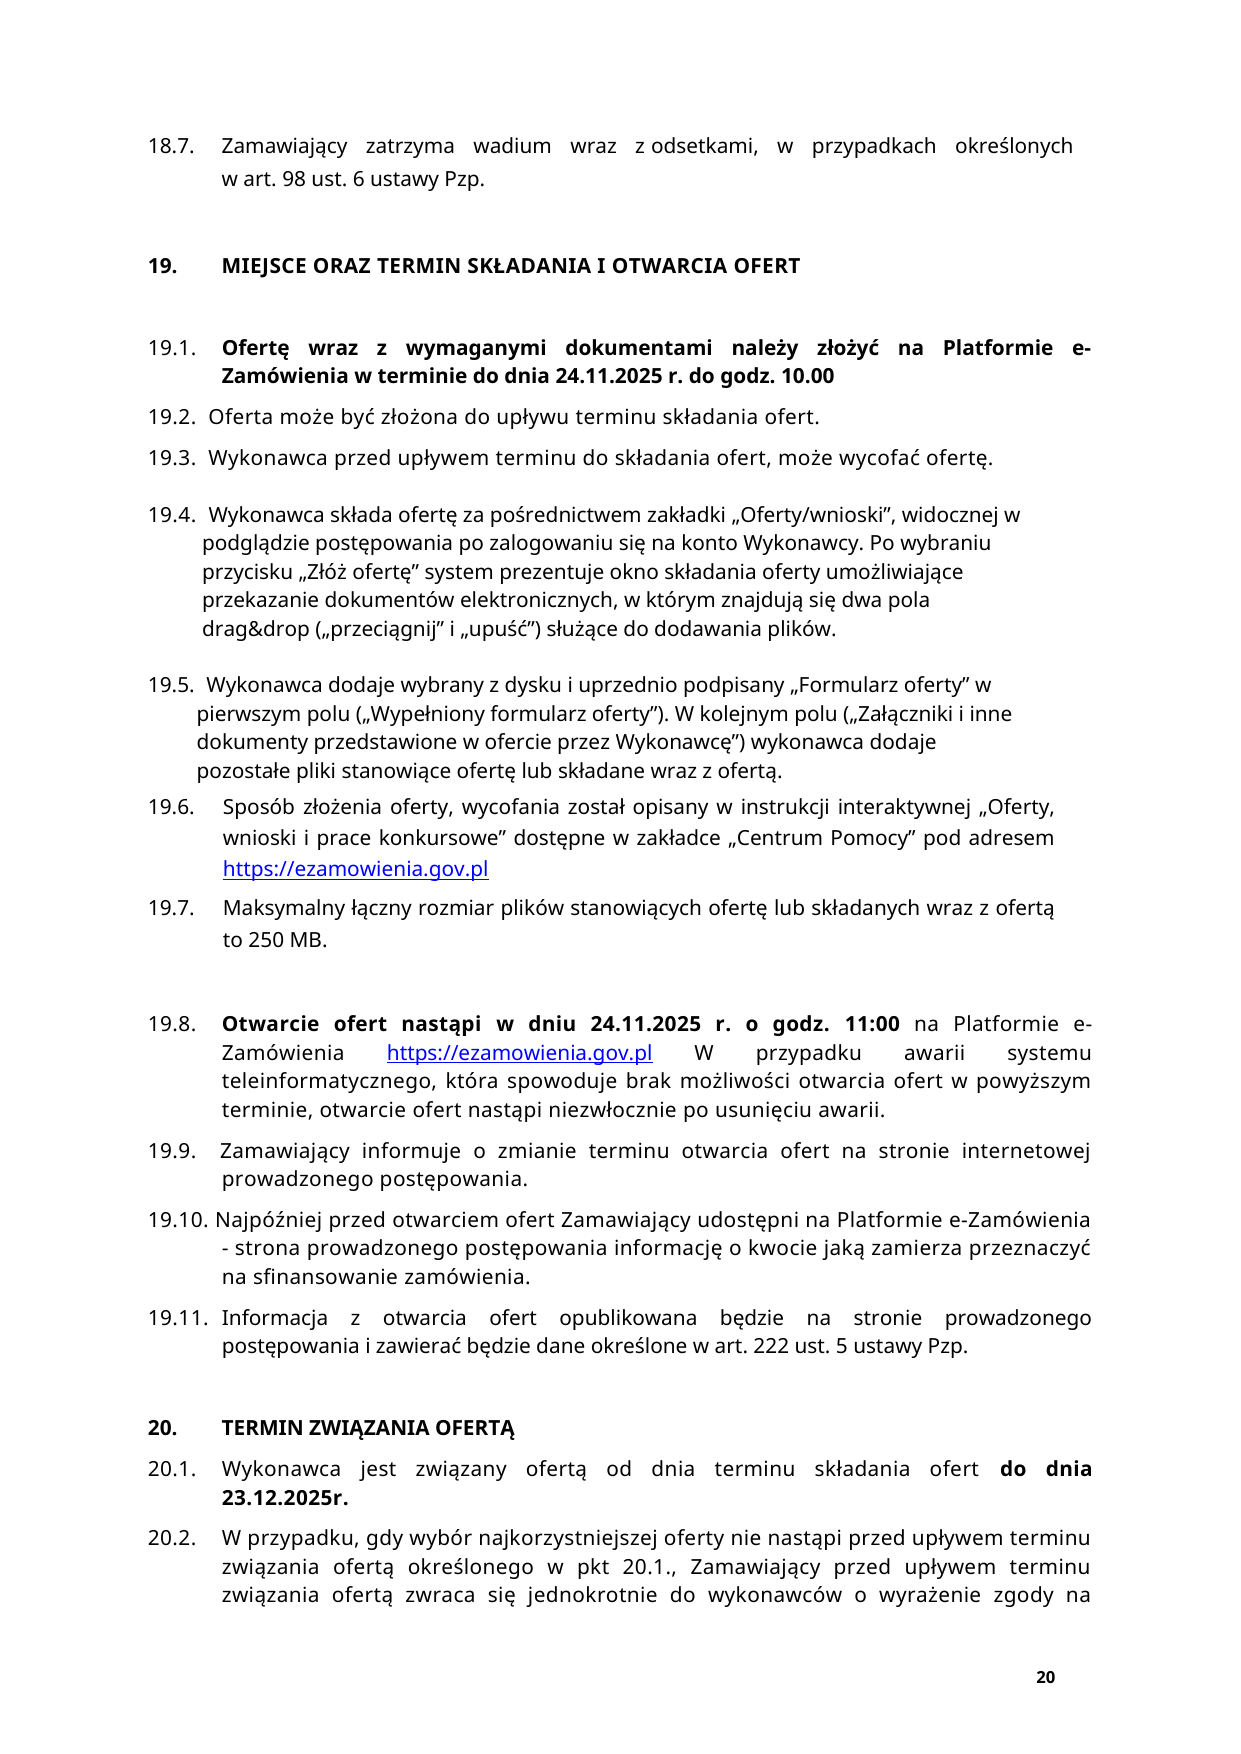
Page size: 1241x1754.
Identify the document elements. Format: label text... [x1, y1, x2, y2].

text podglądzie postępowania po zalogowaniu się na konto Wykonawcy. Po wybraniu [148, 528, 1092, 557]
text 19.5. Wykonawca dodaje wybrany z dysku i uprzednio podpisany „Formularz oferty” w [148, 671, 1092, 699]
text 19.3. Wykonawca przed upływem terminu do składania ofert, może wycofać ofertę. [148, 443, 1092, 472]
text 18.7. Zamawiający zatrzyma wadium wraz z odsetkami, w przypadkach określonych w art. 98 ust. 6 ustawy Pzp. [148, 131, 1092, 193]
text 19. MIEJSCE ORAZ TERMIN SKŁADANIA I OTWARCIA OFERT [148, 251, 1092, 279]
text 19.1. Ofertę wraz z wymaganymi dokumentami należy złożyć na Platformie e-Zamówienia w terminie do dnia 24.11.2025 r. do godz. 10.00 [148, 333, 1092, 390]
list Maksymalny łączny rozmiar plików stanowiących ofertę lub składanych wraz z ofertą to 250 MB. [148, 893, 1056, 953]
text 19.9. Zamawiający informuje o zmianie terminu otwarcia ofert na stronie internetowej prowadzonego postępowania. [148, 1136, 1092, 1193]
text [148, 1523, 1092, 1609]
text dokumenty przedstawione w ofercie przez Wykonawcę”) wykonawca dodaje [148, 727, 1092, 756]
text pierwszym polu („Wypełniony formularz oferty”). W kolejnym polu („Załączniki i inne [148, 699, 1092, 727]
text pozostałe pliki stanowiące ofertę lub składane wraz z ofertą. [148, 756, 1092, 784]
text drag&drop („przeciągnij” i „upuść”) służące do dodawania plików. [148, 614, 1092, 642]
text 19.11. Informacja z otwarcia ofert opublikowana będzie na stronie prowadzonego postępowania i zawierać będzie dane określone w art. 222 ust. 5 ustawy Pzp. [148, 1303, 1092, 1360]
text przekazanie dokumentów elektronicznych, w którym znajdują się dwa pola [148, 585, 1092, 614]
text 19.4. Wykonawca składa ofertę za pośrednictwem zakładki „Oferty/wnioski”, widocznej w [148, 500, 1092, 528]
list Sposób złożenia oferty, wycofania został opisany w instrukcji interaktywnej „Oferty, wnioski i prace konkursowe” dostępne w zakładce „Centrum Pomocy” pod adresem https://ezamowienia.gov.pl [148, 792, 1056, 883]
text przycisku „Złóż ofertę” system prezentuje okno składania oferty umożliwiające [148, 557, 1092, 585]
text 19.10. Najpóźniej przed otwarciem ofert Zamawiający udostępni na Platformie e-Zamówienia - strona prowadzonego postępowania informację o kwocie jaką zamierza przeznaczyć na sfinansowanie zamówienia. [148, 1205, 1092, 1290]
text 20.1. Wykonawca jest związany ofertą od dnia terminu składania ofert do dnia 23.12.2025r. [148, 1454, 1092, 1511]
text 19.8. Otwarcie ofert nastąpi w dniu 24.11.2025 r. o godz. 11:00 na Platformie e-Zamówienia https://ezamowienia.gov.pl W przypadku awarii systemu teleinformatycznego, która spowoduje brak możliwości otwarcia ofert w powyższym terminie, otwarcie ofert nastąpi niezwłocznie po usunięciu awarii. [148, 1009, 1092, 1123]
text 19.2. Oferta może być złożona do upływu terminu składania ofert. [148, 402, 1092, 431]
text 20. TERMIN ZWIĄZANIA OFERTĄ [148, 1413, 1092, 1442]
